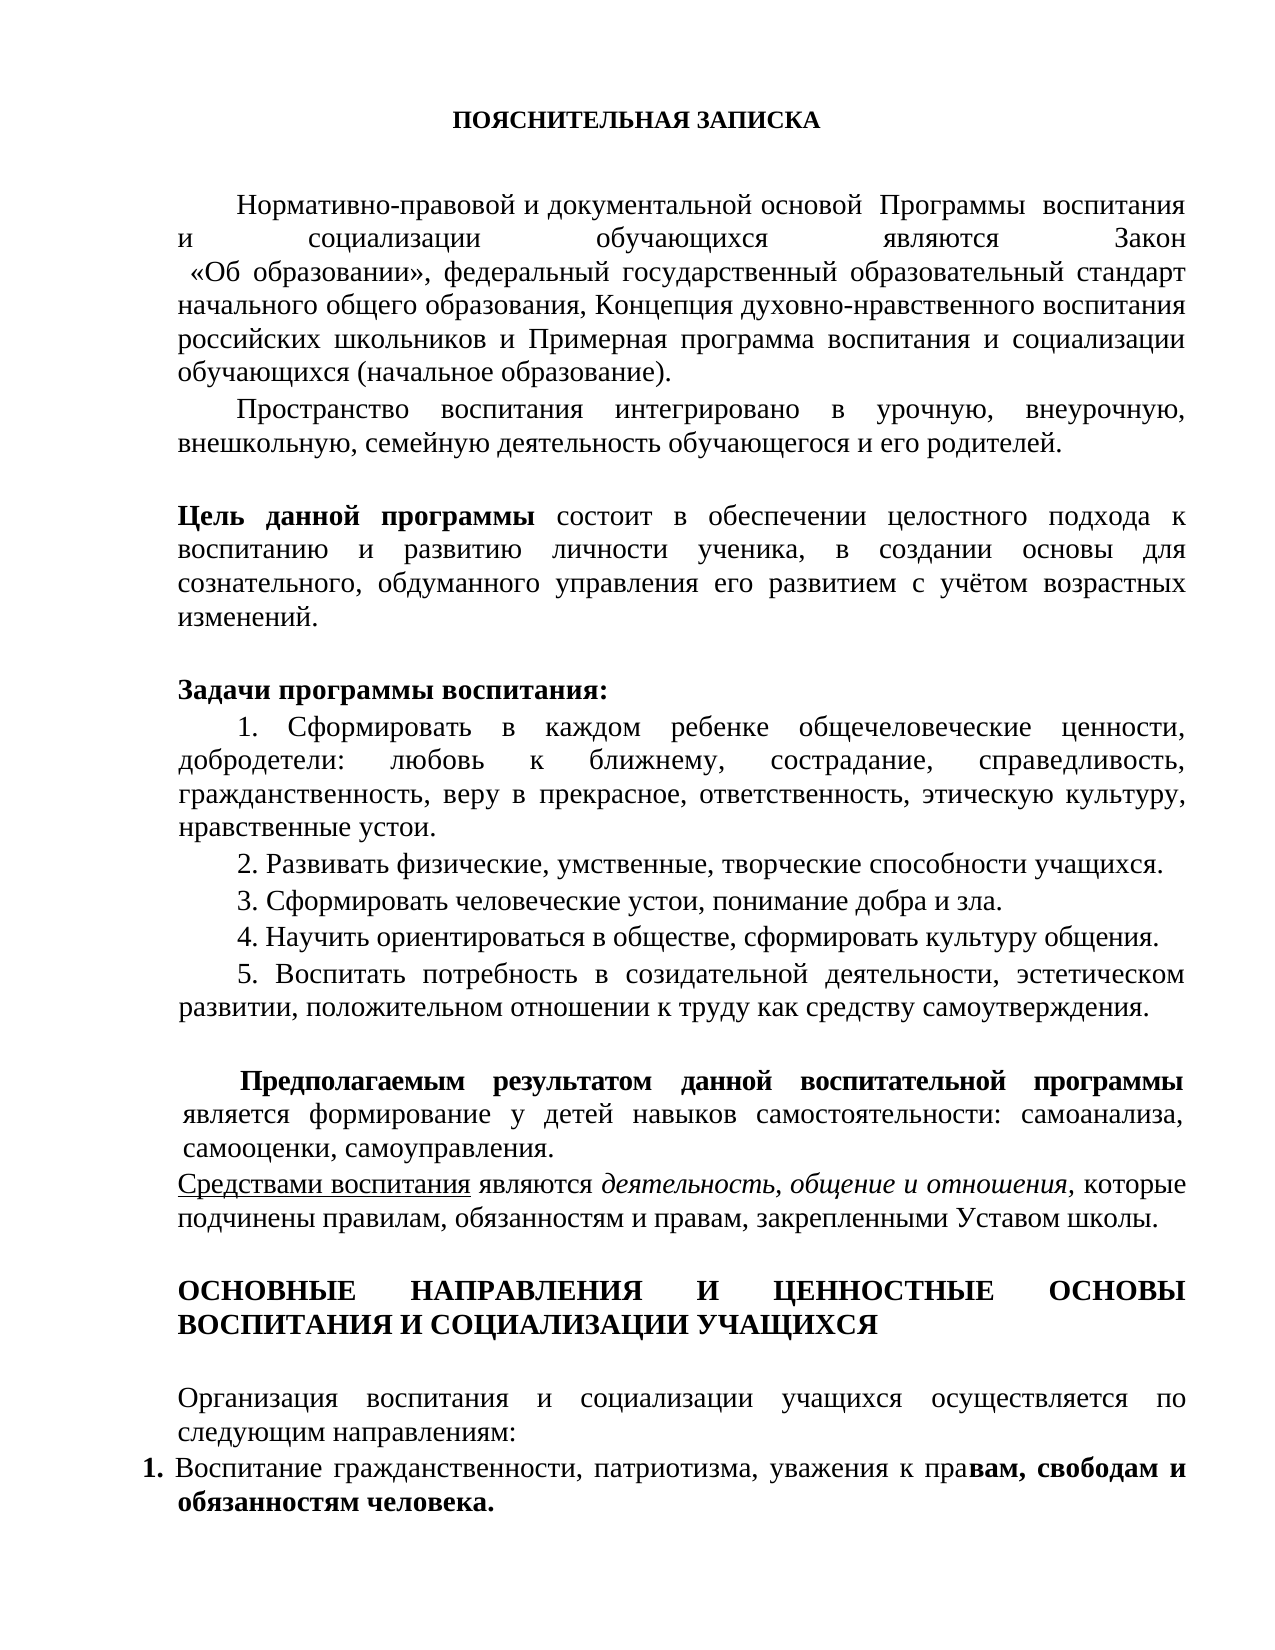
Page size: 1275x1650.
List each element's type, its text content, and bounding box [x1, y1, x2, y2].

text ОСНОВНЫЕ НАПРАВЛЕНИЯ И ЦЕННОСТНЫЕ ОСНОВЫ ВОСПИТАНИЯ И СОЦИАЛИЗАЦИИ УЧАЩИХСЯ [177, 1273, 1186, 1341]
text 4. Научить ориентироваться в обществе, сформировать культуру общения. [178, 919, 1186, 953]
text 3. Сформировать человеческие устои, понимание добра и зла. [237, 883, 1186, 916]
text Средствами воспитания являются деятельность, общение и отношения, которые подчинены правилам, обязанностям и правам, закрепленными Уставом школы. [177, 1167, 1186, 1234]
text Цель данной программы состоит в обеспечении целостного подхода к воспитанию и развитию личности ученика, в создании основы для сознательного, обдуманного управления его развитием с учётом возрастных изменений. [177, 498, 1186, 632]
text Предполагаемым результатом данной воспитательной программы является формирование у детей навыков самостоятельности: самоанализа, самооценки, самоуправления. [183, 1063, 1184, 1163]
text Пространство воспитания интегрировано в урочную, внеурочную, внешкольную, семейную деятельность обучающегося и его родителей. [177, 391, 1186, 458]
text 2. Развивать физические, умственные, творческие способности учащихся. [178, 846, 1186, 879]
text Организация воспитания и социализации учащихся осуществляется по следующим направлениям: [177, 1380, 1186, 1447]
text ПОЯСНИТЕЛЬНАЯ ЗАПИСКА [177, 105, 1186, 134]
text 5. Воспитать потребность в созидательной деятельности, эстетическом развитии, положительном отношении к труду как средству самоутверждения. [178, 956, 1186, 1023]
text 1. Воспитание гражданственности, патриотизма, уважения к правам, свободам и обязанностям человека. [142, 1451, 1186, 1518]
text Нормативно-правовой и документальной основой Программы воспитания и социализации обучающихся являются Закон «Об образовании», федеральный государственный образовательный стандарт начального общего образования, Концепция духовно-нравственного воспитания российских школьников и Примерная программа воспитания и социализации обучающихся (начальное образование). [177, 187, 1186, 388]
text 1. Сформировать в каждом ребенке общечеловеческие ценности, добродетели: любовь к ближнему, сострадание, справедливость, гражданственность, веру в прекрасное, ответственность, этическую культуру, нравственные устои. [178, 709, 1186, 843]
text Задачи программы воспитания: [177, 672, 1186, 706]
